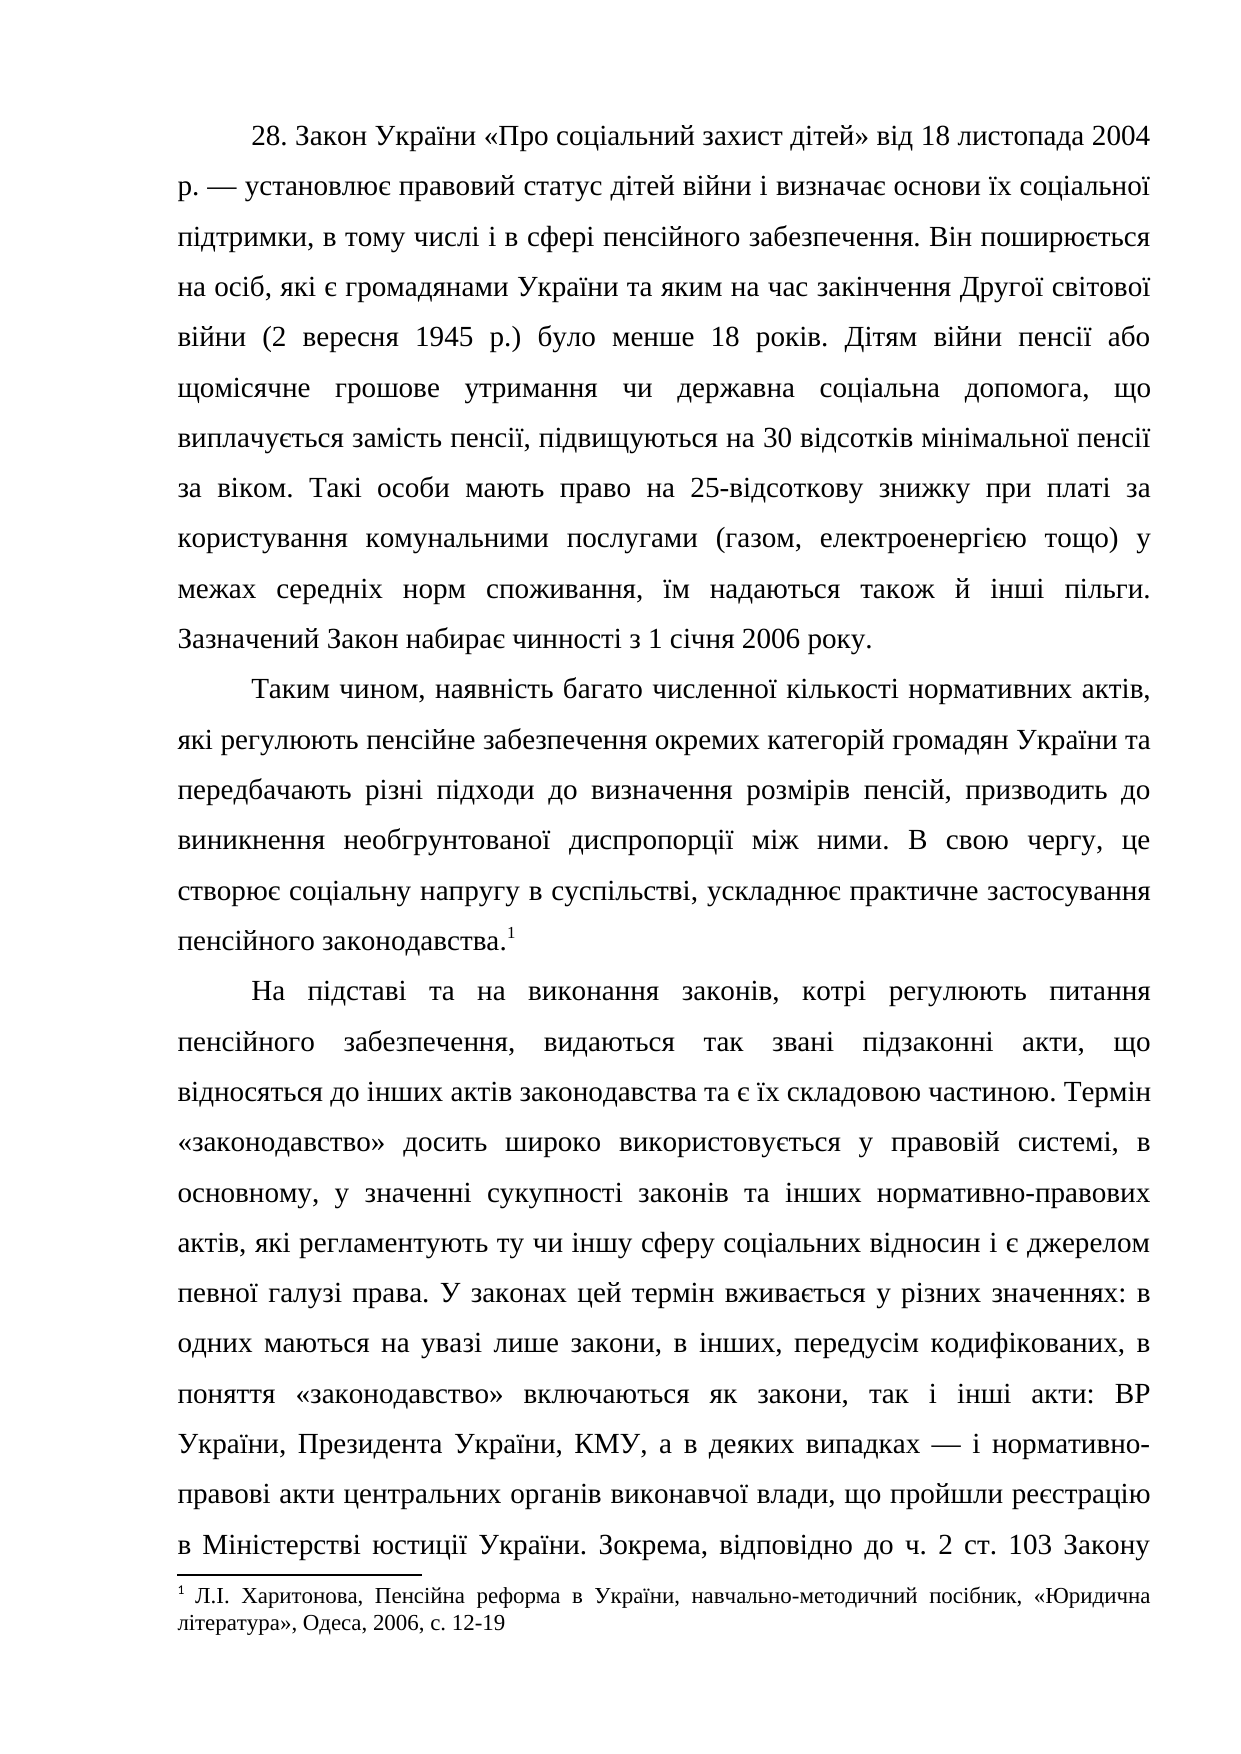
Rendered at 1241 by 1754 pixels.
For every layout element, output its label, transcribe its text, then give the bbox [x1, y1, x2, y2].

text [177, 973, 1152, 1560]
text Таким чином, наявність багато численної кількості нормативних актів, які регулюють пенсійне забезпечення окремих категорій громадян України та передбачають різні підходи до визначення розмірів пенсій, призводить до виникнення необгрунтованої диспропорції між ними. В свою чергу, це створює соціальну напругу в суспільстві, ускладнює практичне застосування пенсійного законодавства. [177, 672, 1152, 957]
text 28. Закон України «Про соціальний захист дітей» від 18 листопада 2004 р. — установлює правовий статус дітей війни і визначає основи їх соціальної підтримки, в тому числі і в сфері пенсійного забезпечення. Він поширюється на осіб, які є громадянами України та яким на час закінчення Другої світової війни (2 вересня 1945 р.) було менше 18 років. Дітям війни пенсії або щомісячне грошове утримання чи державна соціальна допомога, що виплачується замість пенсії, підвищуються на 30 відсотків мінімальної пенсії за віком. Такі особи мають право на 25-відсоткову знижку при платі за користування комунальними послугами (газом, електроенергією тощо) у межах середніх норм споживання, їм надаються також й інші пільги. Зазначений Закон набирає чинності з 1 січня 2006 року. [177, 118, 1152, 655]
